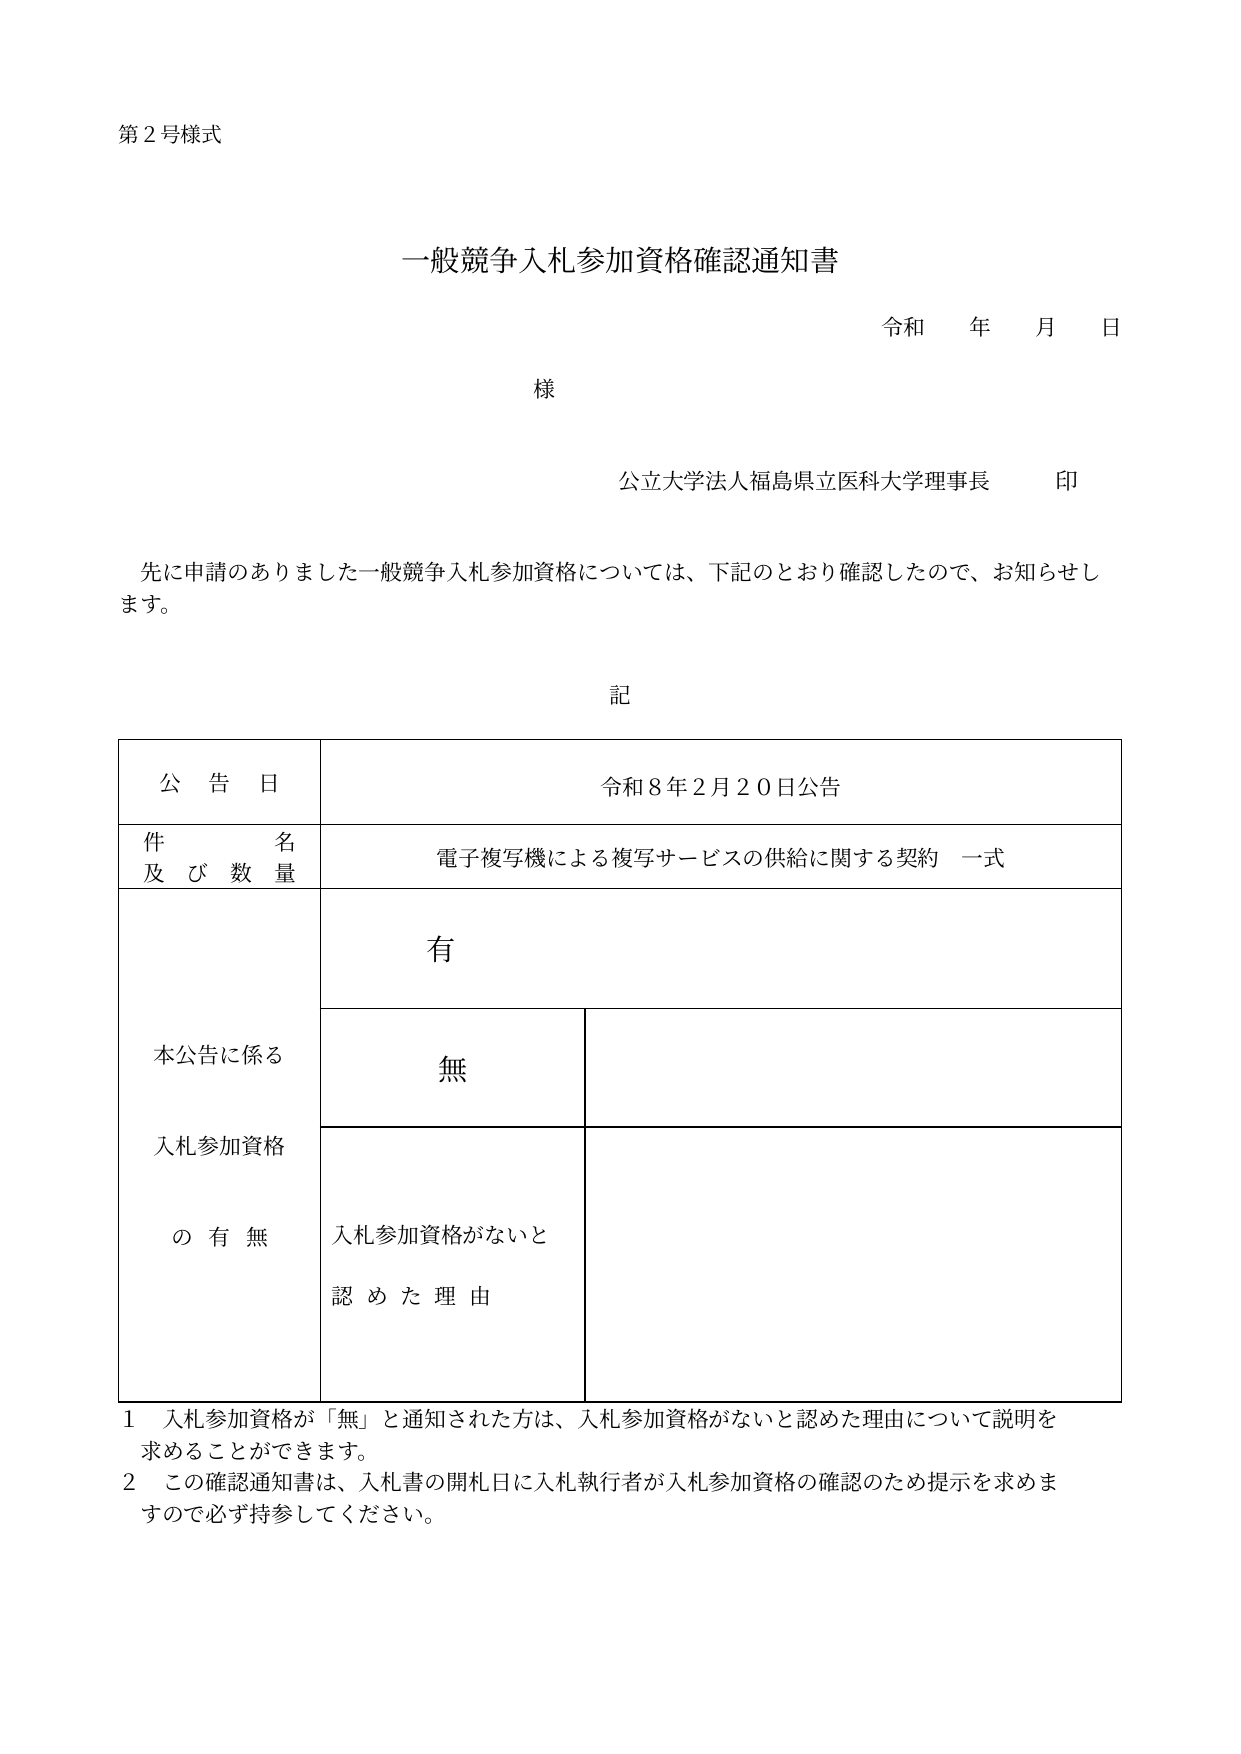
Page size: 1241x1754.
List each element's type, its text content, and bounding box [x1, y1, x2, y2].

text 公立大学法人福島県立医科大学理事長 印 [118, 463, 1078, 496]
table_cell 本公告に係る 入札参加資格 の有無 [119, 889, 320, 1401]
text 一般競争入札参加資格確認通知書 [118, 237, 1122, 279]
table_cell 入札参加資格がないと 認めた理由 [321, 1128, 584, 1401]
text すので必ず持参してください。 [118, 1497, 1122, 1528]
text 先に申請のありました一般競争入札参加資格については、下記のとおり確認したので、お知らせします。 [118, 555, 1118, 618]
table_cell 件 名 及 び 数 量 [119, 825, 320, 888]
table_cell [586, 1128, 1121, 1401]
table_cell 無 [321, 1009, 584, 1126]
text １ 入札参加資格が「無」と通知された方は、入札参加資格がないと認めた理由について説明を [118, 1403, 1122, 1434]
text 求めることができます。 [118, 1434, 1122, 1465]
subtitle 記 [118, 678, 1122, 709]
text 第２号様式 [118, 118, 1122, 148]
table_header 公 告 日 [119, 740, 320, 824]
table_cell [586, 1009, 1121, 1126]
text ２ この確認通知書は、入札書の開札日に入札執行者が入札参加資格の確認のため提示を求めま [118, 1465, 1122, 1497]
text 様 [118, 372, 1122, 403]
text 令和 年 月 日 [118, 311, 1122, 342]
table_cell 電子複写機による複写サービスの供給に関する契約 一式 [321, 825, 1121, 888]
table_cell 有 [321, 889, 1121, 1008]
table_header 令和８年２月２０日公告 [321, 740, 1121, 824]
